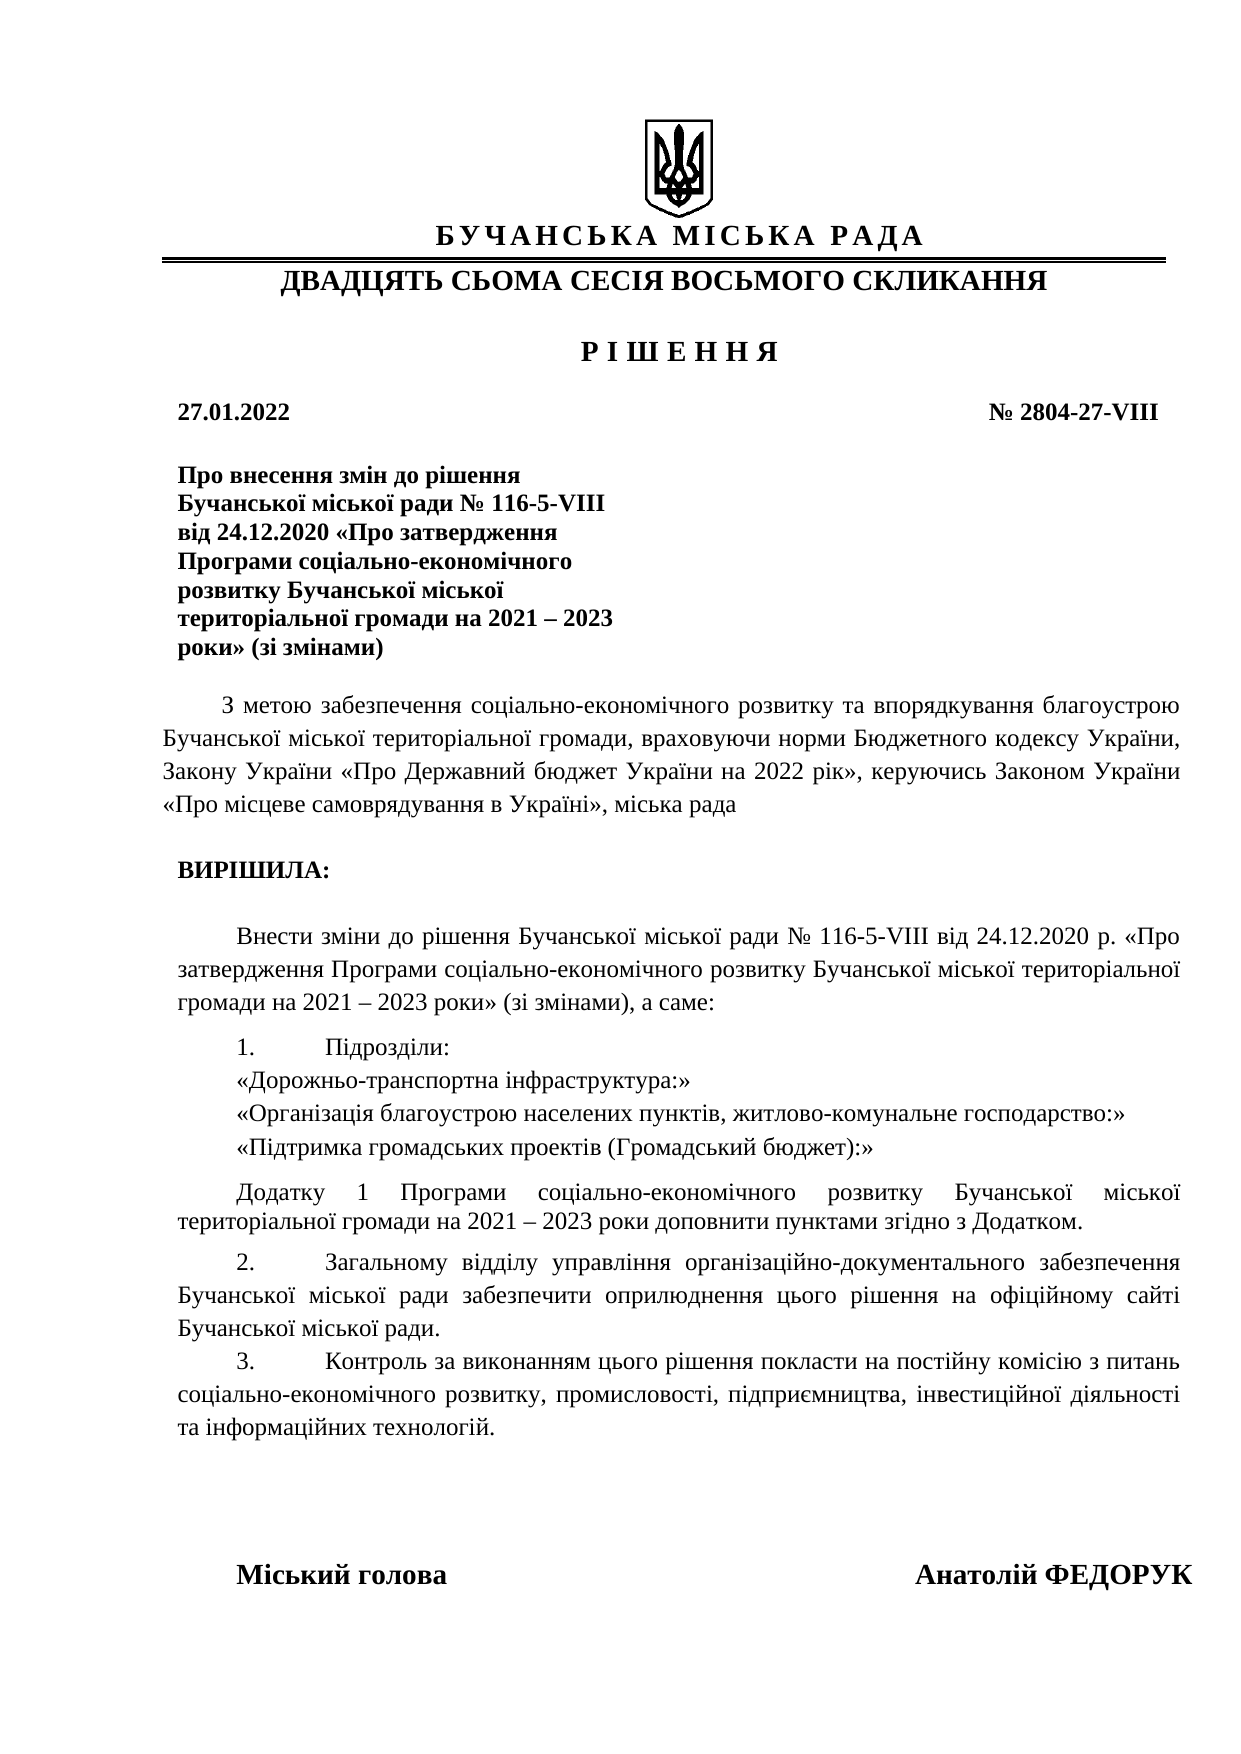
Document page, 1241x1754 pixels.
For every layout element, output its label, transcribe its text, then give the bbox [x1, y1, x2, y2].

text Про внесення змін до рішення [177, 460, 1181, 488]
text БУЧАНСЬКА МІСЬКА РАДА [177, 218, 1181, 252]
list Загальному відділу управління організаційно-документального забезпечення Бучанської міської ради забезпечити оприлюднення цього рішення на офіційному сайті Бучанської міської ради. [177, 1247, 1181, 1342]
text Бучанської міської ради № 116-5-VIII [177, 488, 1181, 517]
text від 24.12.2020 «Про затвердження Програми соціально-економічного розвитку Бучанської міської територіальної громади на 2021 – 2023 роки» (зі змінами) [177, 517, 620, 661]
list Підрозділи: [177, 1032, 1181, 1061]
table_header ДВАДЦЯТЬ СЬОМА СЕСІЯ ВОСЬМОГО СКЛИКАННЯ [162, 263, 1166, 301]
text Додатку 1 Програми соціально-економічного розвитку Бучанської міської територіальної громади на 2021 – 2023 роки доповнити пунктами згідно з Додатком. [177, 1177, 1181, 1234]
list «Дорожньо-транспортна інфраструктура:» [177, 1066, 1181, 1094]
text ВИРІШИЛА: [177, 855, 1211, 884]
text З метою забезпечення соціально-економічного розвитку та впорядкування благоустрою Бучанської міської територіальної громади, враховуючи норми Бюджетного кодексу України, Закону України «Про Державний бюджет України на 2022 рік», керуючись Законом України «Про місцеве самоврядування в Україні», міська рада [162, 690, 1181, 818]
list «Організація благоустрою населених пунктів, житлово-комунальне господарство:» [177, 1098, 1181, 1127]
text Внести зміни до рішення Бучанської міської ради № 116-5-VIII від 24.12.2020 р. «Про затвердження Програми соціально-економічного розвитку Бучанської міської територіальної громади на 2021 – 2023 роки» (зі змінами), а саме: [177, 921, 1181, 1016]
list «Підтримка громадських проектів (Громадський бюджет):» [177, 1132, 1181, 1160]
text Міський голова Анатолій ФЕДОРУК [192, 1557, 1211, 1590]
subtitle 27.01.2022 № 2804-27-VIІІ [177, 397, 1181, 425]
picture [643, 118, 715, 219]
text РІШЕННЯ [177, 334, 1181, 368]
list Контроль за виконанням цього рішення покласти на постійну комісію з питань соціально-економічного розвитку, промисловості, підприємництва, інвестиційної діяльності та інформаційних технологій. [177, 1346, 1181, 1441]
